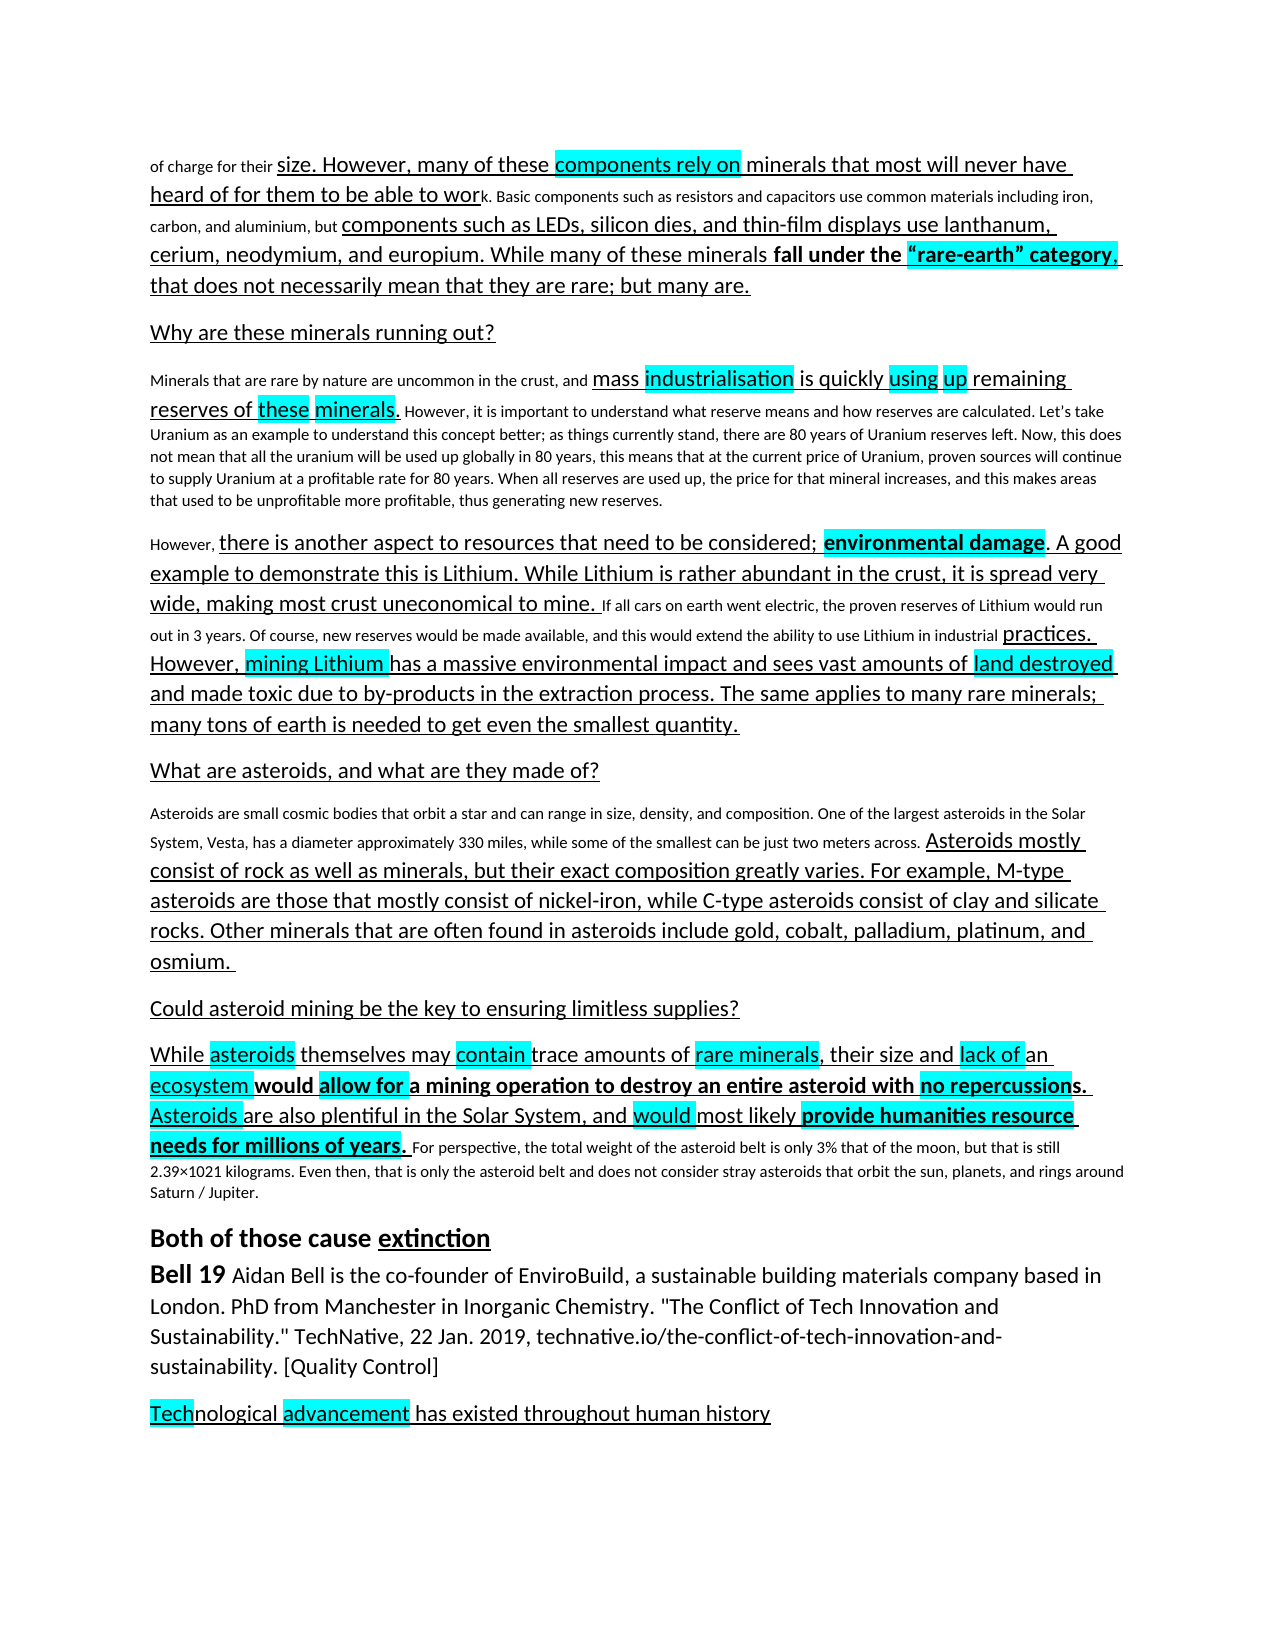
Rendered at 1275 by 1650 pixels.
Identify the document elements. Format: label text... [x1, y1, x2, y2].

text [150, 150, 1125, 299]
text Asteroids are small cosmic bodies that orbit a star and can range in size, density, and composition. One of the largest asteroids in the Solar System, Vesta, has a diameter approximately 330 miles, while some of the smallest can be just two meters across. Asteroids mostly consist of rock as well as minerals, but their exact composition greatly varies. For example, M-type asteroids are those that mostly consist of nickel-iron, while C-type asteroids consist of clay and silicate rocks. Other minerals that are often found in asteroids include gold, cobalt, palladium, platinum, and osmium. [150, 803, 1125, 975]
text Minerals that are rare by nature are uncommon in the crust, and mass industrialisation is quickly using up remaining reserves of these minerals. However, it is important to understand what reserve means and how reserves are calculated. Let’s take Uranium as an example to understand this concept better; as things currently stand, there are 80 years of Uranium reserves left. Now, this does not mean that all the uranium will be used up globally in 80 years, this means that at the current price of Uranium, proven sources will continue to supply Uranium at a profitable rate for 80 years. When all reserves are used up, the price for that mineral increases, and this makes areas that used to be unprofitable more profitable, thus generating new reserves. [150, 364, 1125, 510]
text While asteroids themselves may contain trace amounts of rare minerals, their size and lack of an ecosystem would allow for a mining operation to destroy an entire asteroid with no repercussions. Asteroids are also plentiful in the Solar System, and would most likely provide humanities resource needs for millions of years. For perspective, the total weight of the asteroid belt is only 3% that of the moon, but that is still 2.39×1021 kilograms. Even then, that is only the asteroid belt and does not consider stray asteroids that orbit the sun, planets, and rings around Saturn / Jupiter. [150, 1041, 1125, 1203]
text Why are these minerals running out? [150, 318, 1125, 346]
subtitle Both of those cause extinction [150, 1221, 1125, 1254]
text What are asteroids, and what are they made of? [150, 757, 1125, 785]
text Bell 19 Aidan Bell is the co-founder of EnviroBuild, a sustainable building materials company based in London. PhD from Manchester in Inorganic Chemistry. "The Conflict of Tech Innovation and Sustainability." TechNative, 22 Jan. 2019, technative.io/the-conflict-of-tech-innovation-and-sustainability. [Quality Control] [150, 1257, 1125, 1381]
text Could asteroid mining be the key to ensuring limitless supplies? [150, 994, 1125, 1022]
text Technological advancement has existed throughout human history [410, 1399, 1125, 1427]
text However, there is another aspect to resources that need to be considered; environmental damage. A good example to demonstrate this is Lithium. While Lithium is rather abundant in the crust, it is spread very wide, making most crust uneconomical to mine. If all cars on earth went electric, the proven reserves of Lithium would run out in 3 years. Of course, new reserves would be made available, and this would extend the ability to use Lithium in industrial practices. However, mining Lithium has a massive environmental impact and sees vast amounts of land destroyed and made toxic due to by-products in the extraction process. The same applies to many rare minerals; many tons of earth is needed to get even the smallest quantity. [150, 528, 1125, 738]
